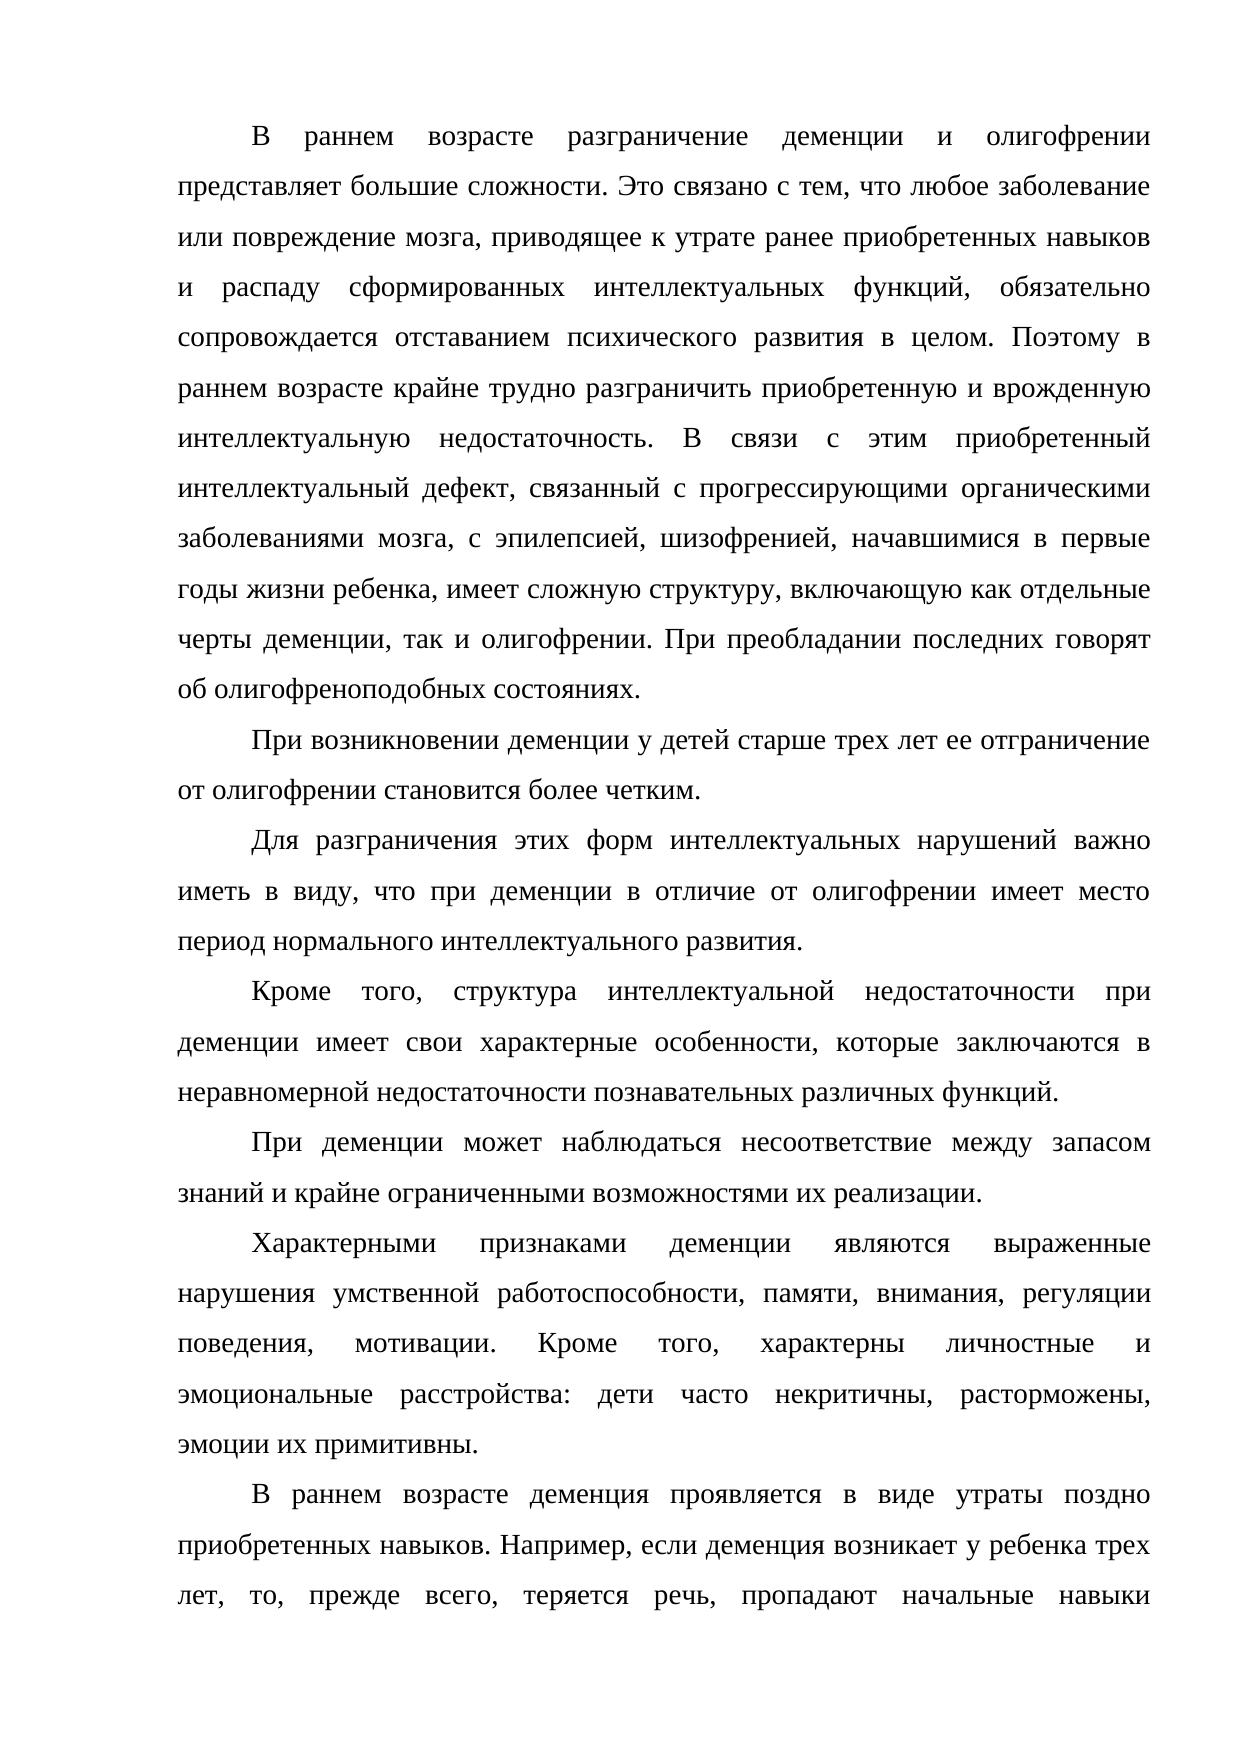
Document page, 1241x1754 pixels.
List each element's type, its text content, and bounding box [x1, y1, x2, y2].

text Характерными признаками деменции являются выраженные нарушения умственной работоспособности, памяти, внимания, регуляции поведения, мотивации. Кроме того, характерны личностные и эмоциональные расстройства: дети часто некритичны, расторможены, эмоции их примитивны. [177, 1225, 1152, 1460]
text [177, 1477, 1152, 1611]
text В раннем возрасте разграничение деменции и олигофрении представляет большие сложности. Это связано с тем, что любое заболевание или повреждение мозга, приводящее к утрате ранее приобретенных навыков и распаду сформированных интеллектуальных функций, обязательно сопровождается отставанием психического развития в целом. Поэтому в раннем возрасте крайне трудно разграничить приобретенную и врожденную интеллектуальную недостаточность. В связи с этим приобретенный интеллектуальный дефект, связанный с прогрессирующими органическими заболеваниями мозга, с эпилепсией, шизофренией, начавшимися в первые годы жизни ребенка, имеет сложную структуру, включающую как отдельные черты деменции, так и олигофрении. При преобладании последних говорят об олигофреноподобных состояниях. [177, 118, 1152, 705]
text При возникновении деменции у детей старше трех лет ее отграничение от олигофрении становится более четким. [177, 722, 1152, 806]
text При деменции может наблюдаться несоответствие между запасом знаний и крайне ограниченными возможностями их реализации. [177, 1124, 1152, 1208]
text Кроме того, структура интеллектуальной недостаточности при деменции имеет свои характерные особенности, которые заключаются в неравномерной недостаточности познавательных различных функций. [177, 973, 1152, 1108]
text Для разграничения этих форм интеллектуальных нарушений важно иметь в виду, что при деменции в отличие от олигофрении имеет место период нормального интеллектуального развития. [177, 822, 1152, 957]
